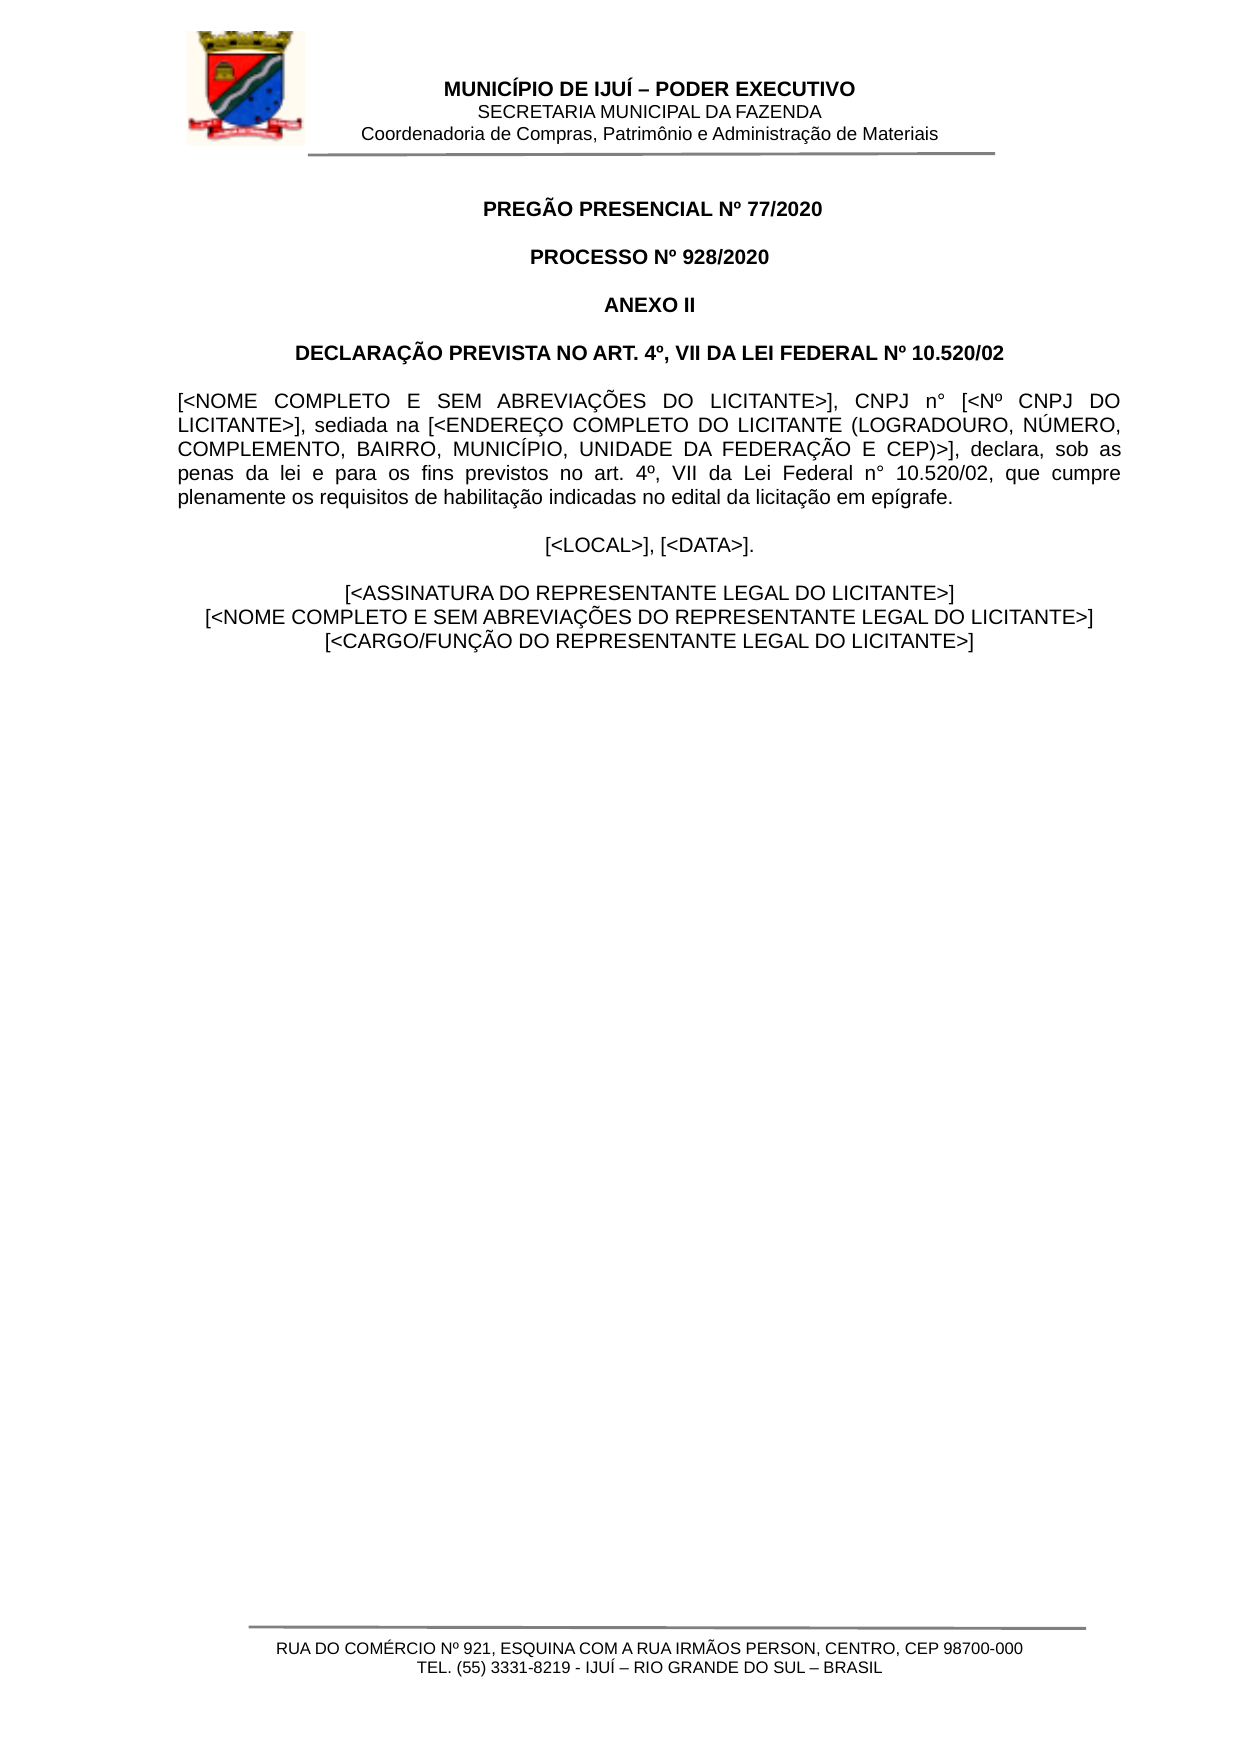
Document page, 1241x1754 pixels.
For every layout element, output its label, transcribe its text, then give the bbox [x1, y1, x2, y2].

text [<CARGO/FUNÇÃO DO REPRESENTANTE LEGAL DO LICITANTE>] [177, 628, 1122, 652]
text PREGÃO PRESENCIAL Nº 77/2020 [177, 197, 1122, 221]
text [<NOME COMPLETO E SEM ABREVIAÇÕES DO LICITANTE>], CNPJ n° [<Nº CNPJ DO LICITANTE>], sediada na [<ENDEREÇO COMPLETO DO LICITANTE (LOGRADOURO, NÚMERO, COMPLEMENTO, BAIRRO, MUNICÍPIO, UNIDADE DA FEDERAÇÃO E CEP)>], declara, sob as penas da lei e para os fins previstos no art. 4º, VII da Lei Federal n° 10.520/02, que cumpre plenamente os requisitos de habilitação indicadas no edital da licitação em epígrafe. [177, 389, 1122, 509]
text [<ASSINATURA DO REPRESENTANTE LEGAL DO LICITANTE>] [177, 581, 1122, 604]
text [<NOME COMPLETO E SEM ABREVIAÇÕES DO REPRESENTANTE LEGAL DO LICITANTE>] [177, 604, 1122, 628]
text [<LOCAL>], [<DATA>]. [177, 533, 1122, 557]
text ANEXO II [177, 293, 1122, 317]
picture [185, 31, 306, 148]
text DECLARAÇÃO PREVISTA NO ART. 4º, VII DA LEI FEDERAL Nº 10.520/02 [177, 341, 1122, 365]
text PROCESSO Nº 928/2020 [177, 245, 1122, 269]
